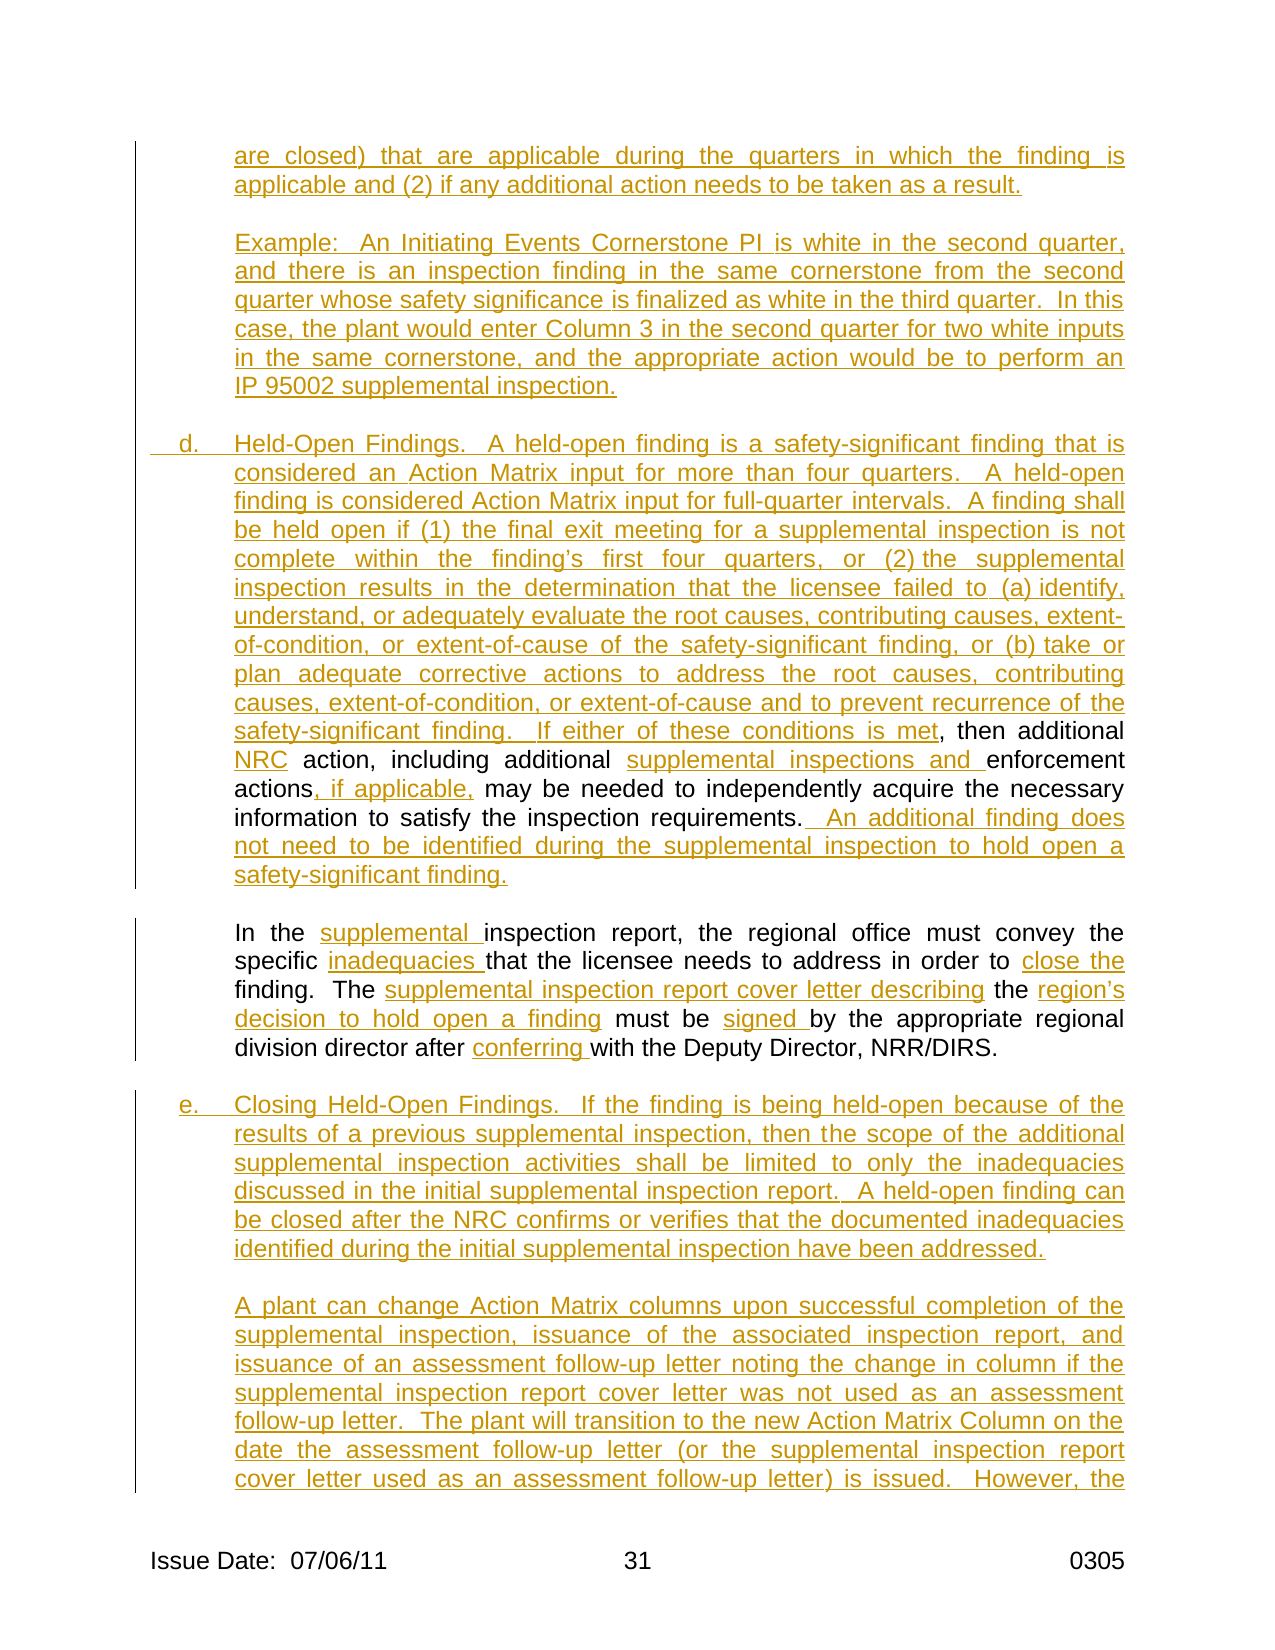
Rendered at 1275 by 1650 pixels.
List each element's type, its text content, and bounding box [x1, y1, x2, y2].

text , then additional action, including additional enforcement actions may be needed to independently acquire the necessary information to satisfy the inspection requirements. [150, 455, 1125, 889]
text In the inspection report, the regional office must convey the specific that the licensee needs to address in order to finding. The the must be by the appropriate regional division director after with the Deputy Director, NRR/DIRS. [234, 917, 1125, 1061]
text , then additional action, including additional enforcement actions may be needed to independently acquire the necessary information to satisfy the inspection requirements. [150, 429, 1125, 454]
